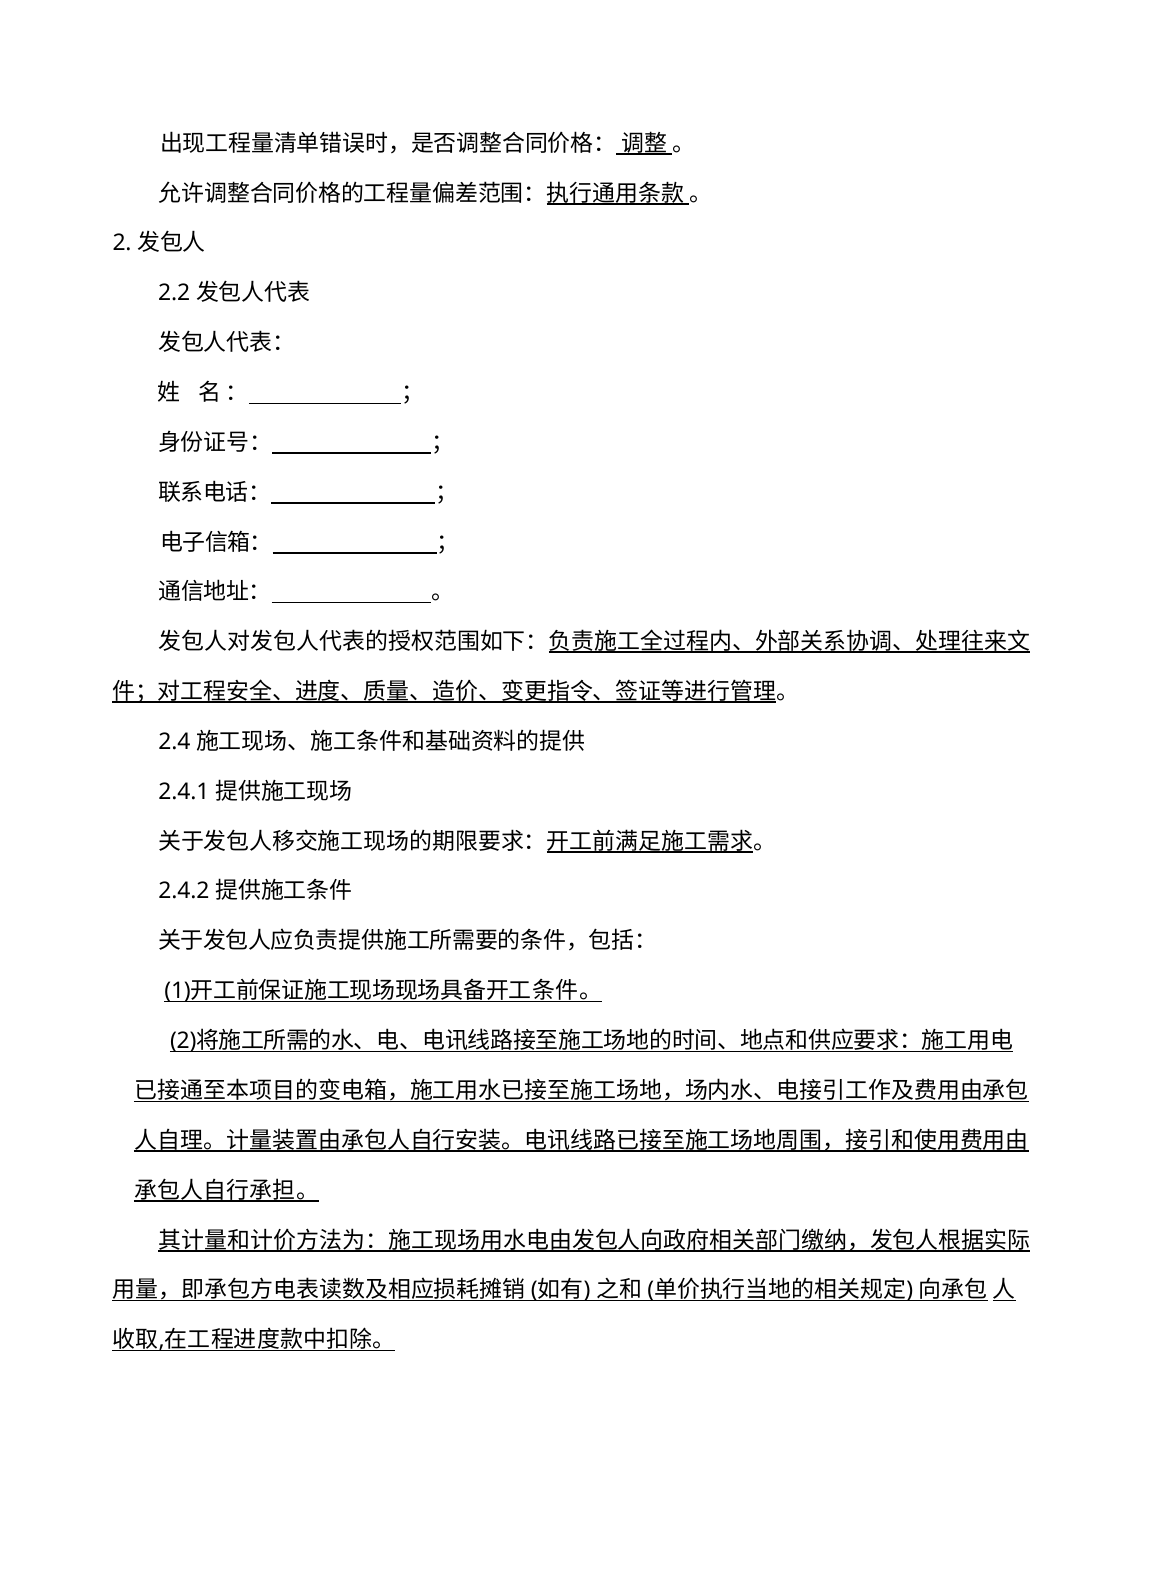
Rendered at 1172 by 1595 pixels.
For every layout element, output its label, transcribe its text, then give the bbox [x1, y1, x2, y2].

text 允许调整合同价格的工程量偏差范围：执行通用条款 。 [158, 174, 1038, 208]
text 发包人代表： [158, 324, 1038, 357]
text 2. 发包人 [112, 224, 1038, 258]
text 姓 名 ： ； [158, 374, 1038, 407]
text 联系电话： ； [158, 474, 1038, 507]
text 出现工程量清单错误时，是否调整合同价格： 调整 。 [160, 125, 1038, 158]
text 发包人对发包人代表的授权范围如下：负责施工全过程内、外部关系协调、处理往来文 件；对工程安全、进度、质量、造价、变更指令、签证等进行管理。 [112, 623, 1038, 706]
text 2.4 施工现场、施工条件和基础资料的提供 [158, 723, 1038, 756]
text 电子信箱： ； [160, 523, 1038, 557]
text (2)将施工所需的水、电、电讯线路接至施工场地的时间、地点和供应要求：施工用电 已接通至本项目的变电箱，施工用水已接至施工场地，场内水、电接引工作及费用由承包人自理。计量装置由承包人自行安装。电讯线路已接至施工场地周围，接引和使用费用由承包人自行承担。 [134, 1022, 1038, 1205]
text (1)开工前保证施工现场现场具备开工条件。 [112, 972, 1038, 1006]
text 2.2 发包人代表 [158, 274, 1038, 308]
text 2.4.1 提供施工现场 [158, 773, 1038, 806]
text 其计量和计价方法为：施工现场用水电由发包人向政府相关部门缴纳，发包人根据实际 用量，即承包方电表读数及相应损耗摊销 (如有) 之和 (单价执行当地的相关规定) 向承包 人收取,在工程进度款中扣除。 [112, 1221, 1038, 1354]
text 关于发包人移交施工现场的期限要求：开工前满足施工需求。 [158, 823, 1038, 856]
text 2.4.2 提供施工条件 [158, 872, 1038, 906]
text 通信地址： 。 [158, 573, 1038, 606]
text 身份证号： ； [158, 424, 1038, 457]
text 关于发包人应负责提供施工所需要的条件，包括： [112, 922, 1038, 956]
